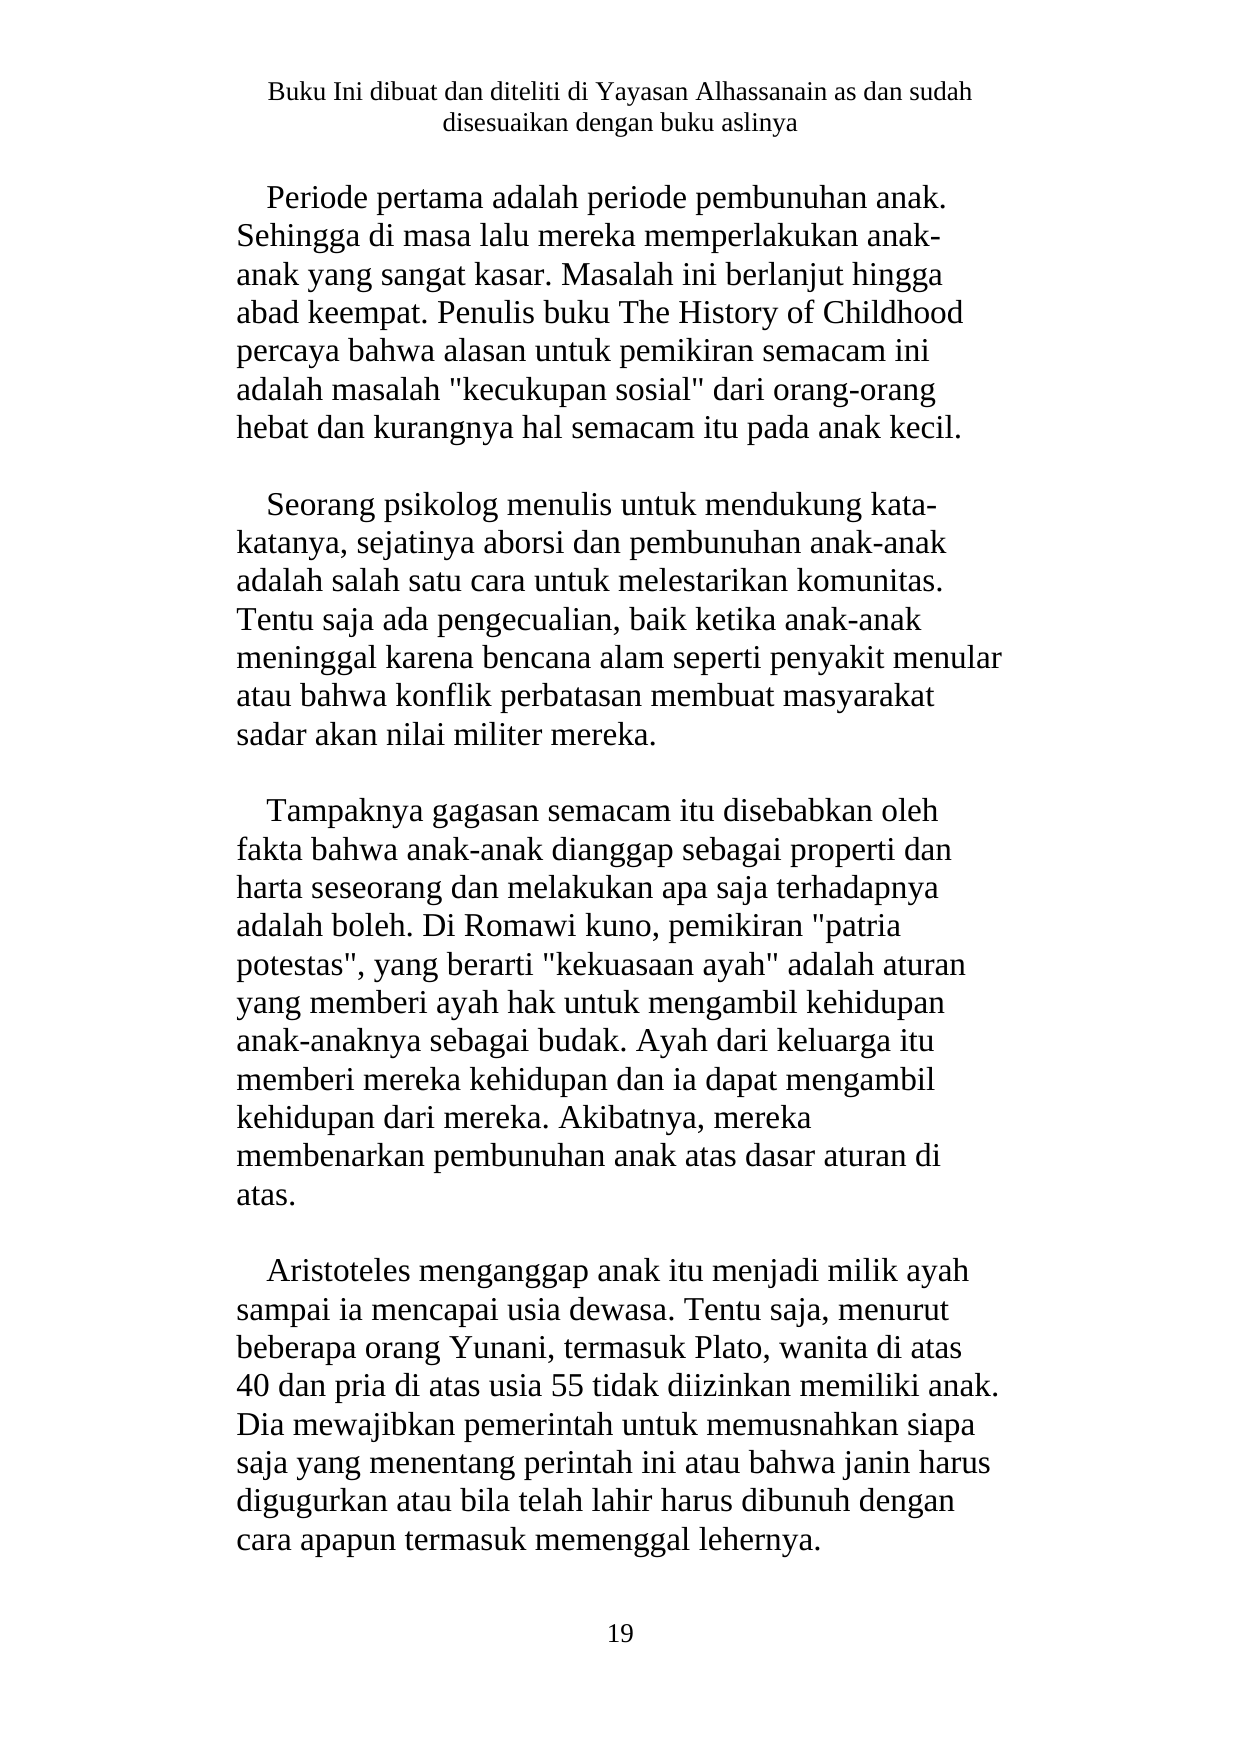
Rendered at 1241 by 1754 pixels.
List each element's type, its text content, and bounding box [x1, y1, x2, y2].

text Seorang psikolog menulis untuk mendukung kata-katanya, sejatinya aborsi dan pembunuhan anak-anak adalah salah satu cara untuk melestarikan komunitas. Tentu saja ada pengecualian, baik ketika anak-anak meninggal karena bencana alam seperti penyakit menular atau bahwa konflik perbatasan membuat masyarakat sadar akan nilai militer mereka. [236, 484, 1004, 752]
text Tampaknya gagasan semacam itu disebabkan oleh fakta bahwa anak-anak dianggap sebagai properti dan harta seseorang dan melakukan apa saja terhadapnya adalah boleh. Di Romawi kuno, pemikiran "patria potestas", yang berarti "kekuasaan ayah" adalah aturan yang memberi ayah hak untuk mengambil kehidupan anak-anaknya sebagai budak. Ayah dari keluarga itu memberi mereka kehidupan dan ia dapat mengambil kehidupan dari mereka. Akibatnya, mereka membenarkan pembunuhan anak atas dasar aturan di atas. [236, 791, 1004, 1212]
text Aristoteles menganggap anak itu menjadi milik ayah sampai ia mencapai usia dewasa. Tentu saja, menurut beberapa orang Yunani, termasuk Plato, wanita di atas 40 dan pria di atas usia 55 tidak diizinkan memiliki anak. Dia mewajibkan pemerintah untuk memusnahkan siapa saja yang menentang perintah ini atau bahwa janin harus digugurkan atau bila telah lahir harus dibunuh dengan cara apapun termasuk memenggal lehernya. [236, 1251, 1004, 1557]
text Periode pertama adalah periode pembunuhan anak. Sehingga di masa lalu mereka memperlakukan anak-anak yang sangat kasar. Masalah ini berlanjut hingga abad keempat. Penulis buku The History of Childhood percaya bahwa alasan untuk pemikiran semacam ini adalah masalah "kecukupan sosial" dari orang-orang hebat dan kurangnya hal semacam itu pada anak kecil. [236, 177, 1004, 446]
